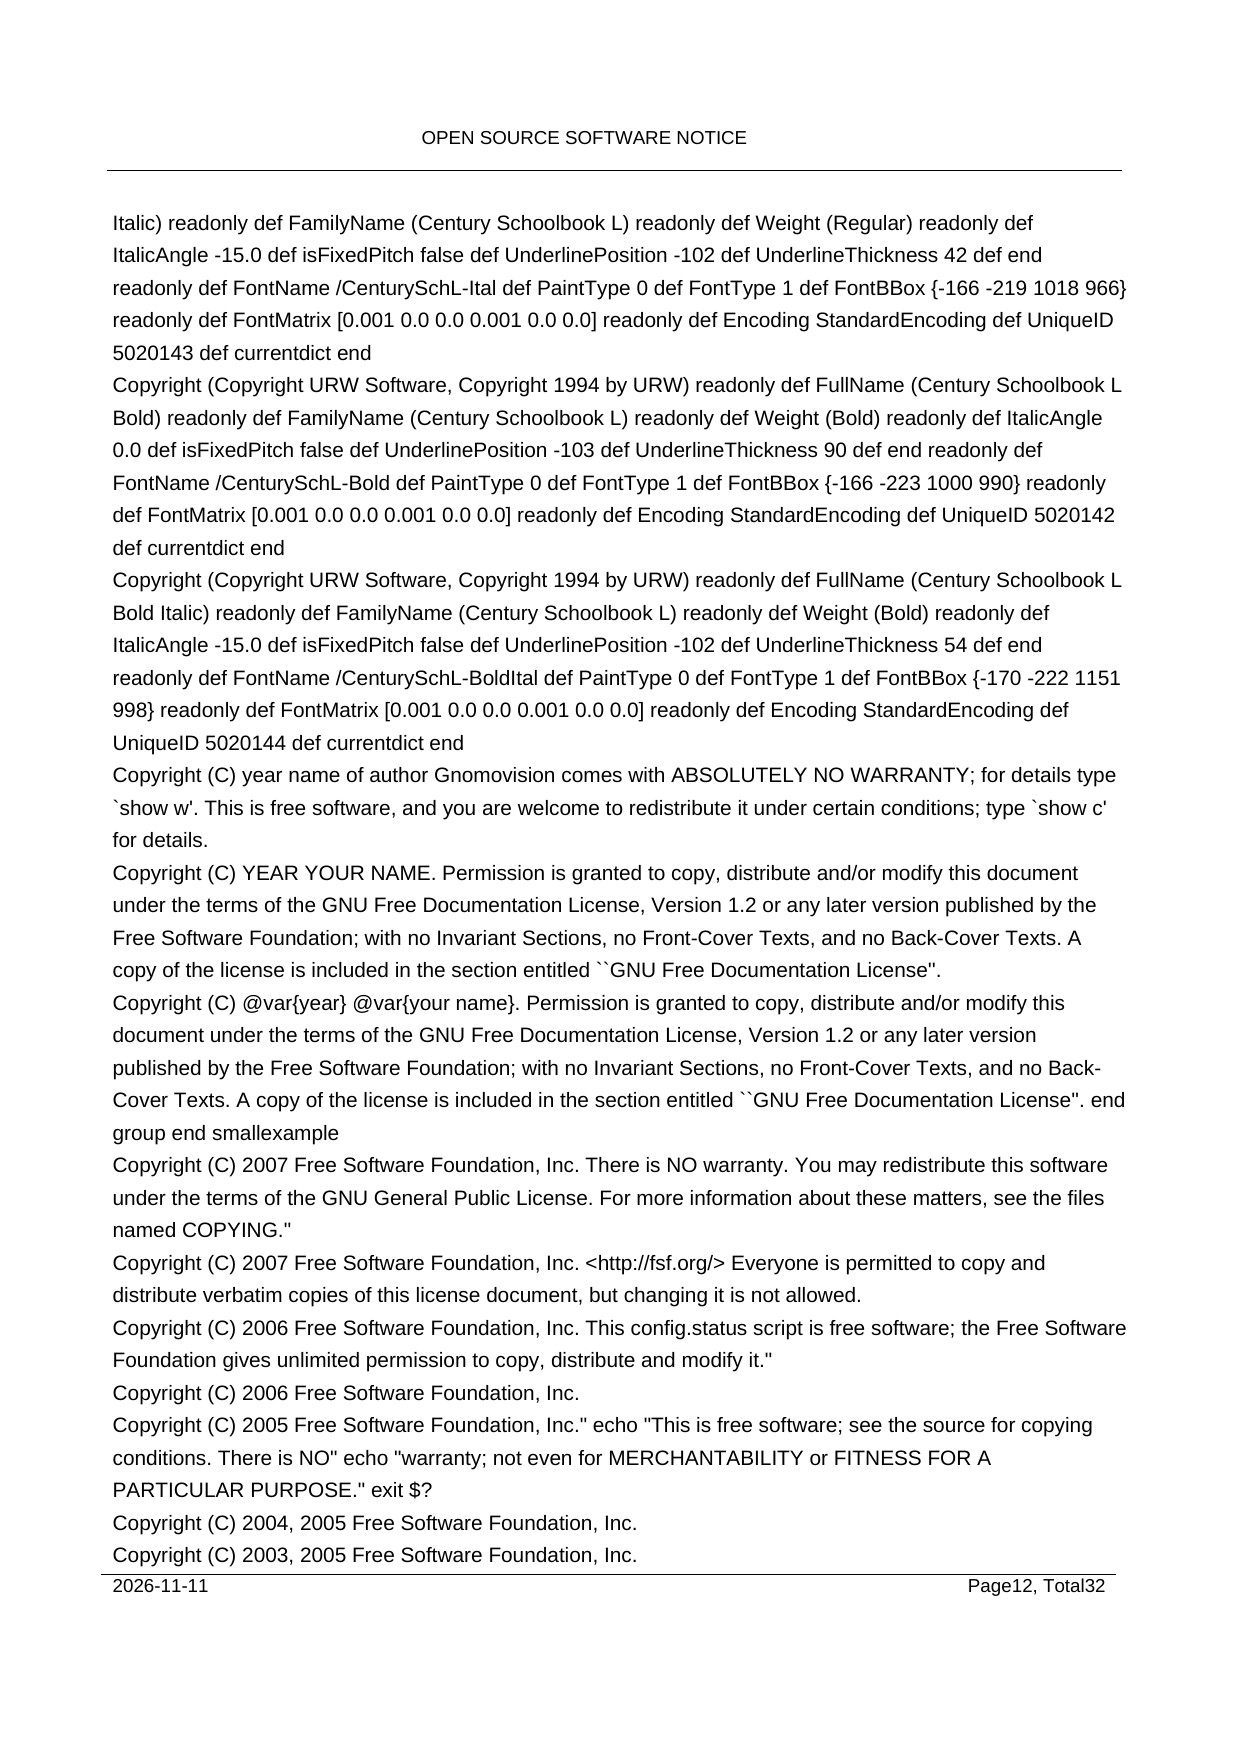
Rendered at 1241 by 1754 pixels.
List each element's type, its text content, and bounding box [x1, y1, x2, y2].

text Copyright (C) 2006 Free Software Foundation, Inc. [112, 1376, 1128, 1409]
text Copyright (C) 2007 Free Software Foundation, Inc. There is NO warranty. You may redistribute this software under the terms of the GNU General Public License. For more information about these matters, see the files named COPYING." [112, 1149, 1128, 1246]
text Copyright (C) @var{year} @var{your name}. Permission is granted to copy, distribute and/or modify this document under the terms of the GNU Free Documentation License, Version 1.2 or any later version published by the Free Software Foundation; with no Invariant Sections, no Front-Cover Texts, and no Back-Cover Texts. A copy of the license is included in the section entitled ``GNU Free Documentation License''. end group end smallexample [112, 986, 1128, 1149]
text Copyright (C) year name of author Gnomovision comes with ABSOLUTELY NO WARRANTY; for details type `show w'. This is free software, and you are welcome to redistribute it under certain conditions; type `show c' for details. [112, 759, 1128, 856]
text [112, 206, 1128, 369]
text Copyright (C) 2006 Free Software Foundation, Inc. This config.status script is free software; the Free Software Foundation gives unlimited permission to copy, distribute and modify it." [112, 1311, 1128, 1376]
text Copyright (C) 2007 Free Software Foundation, Inc. <http://fsf.org/> Everyone is permitted to copy and distribute verbatim copies of this license document, but changing it is not allowed. [112, 1246, 1128, 1311]
text Copyright (C) 2005 Free Software Foundation, Inc." echo "This is free software; see the source for copying conditions. There is NO" echo "warranty; not even for MERCHANTABILITY or FITNESS FOR A PARTICULAR PURPOSE." exit $? [112, 1409, 1128, 1506]
text Copyright (C) 2004, 2005 Free Software Foundation, Inc. [112, 1506, 1128, 1539]
text Copyright (C) YEAR YOUR NAME. Permission is granted to copy, distribute and/or modify this document under the terms of the GNU Free Documentation License, Version 1.2 or any later version published by the Free Software Foundation; with no Invariant Sections, no Front-Cover Texts, and no Back-Cover Texts. A copy of the license is included in the section entitled ``GNU Free Documentation License''. [112, 856, 1128, 986]
text Copyright (Copyright URW Software, Copyright 1994 by URW) readonly def FullName (Century Schoolbook L Bold Italic) readonly def FamilyName (Century Schoolbook L) readonly def Weight (Bold) readonly def ItalicAngle -15.0 def isFixedPitch false def UnderlinePosition -102 def UnderlineThickness 54 def end readonly def FontName /CenturySchL-BoldItal def PaintType 0 def FontType 1 def FontBBox {-170 -222 1151 998} readonly def FontMatrix [0.001 0.0 0.0 0.001 0.0 0.0] readonly def Encoding StandardEncoding def UniqueID 5020144 def currentdict end [112, 564, 1128, 759]
text Copyright (Copyright URW Software, Copyright 1994 by URW) readonly def FullName (Century Schoolbook L Bold) readonly def FamilyName (Century Schoolbook L) readonly def Weight (Bold) readonly def ItalicAngle 0.0 def isFixedPitch false def UnderlinePosition -103 def UnderlineThickness 90 def end readonly def FontName /CenturySchL-Bold def PaintType 0 def FontType 1 def FontBBox {-166 -223 1000 990} readonly def FontMatrix [0.001 0.0 0.0 0.001 0.0 0.0] readonly def Encoding StandardEncoding def UniqueID 5020142 def currentdict end [112, 369, 1128, 564]
text Copyright (C) 2003, 2005 Free Software Foundation, Inc. [112, 1539, 1128, 1571]
